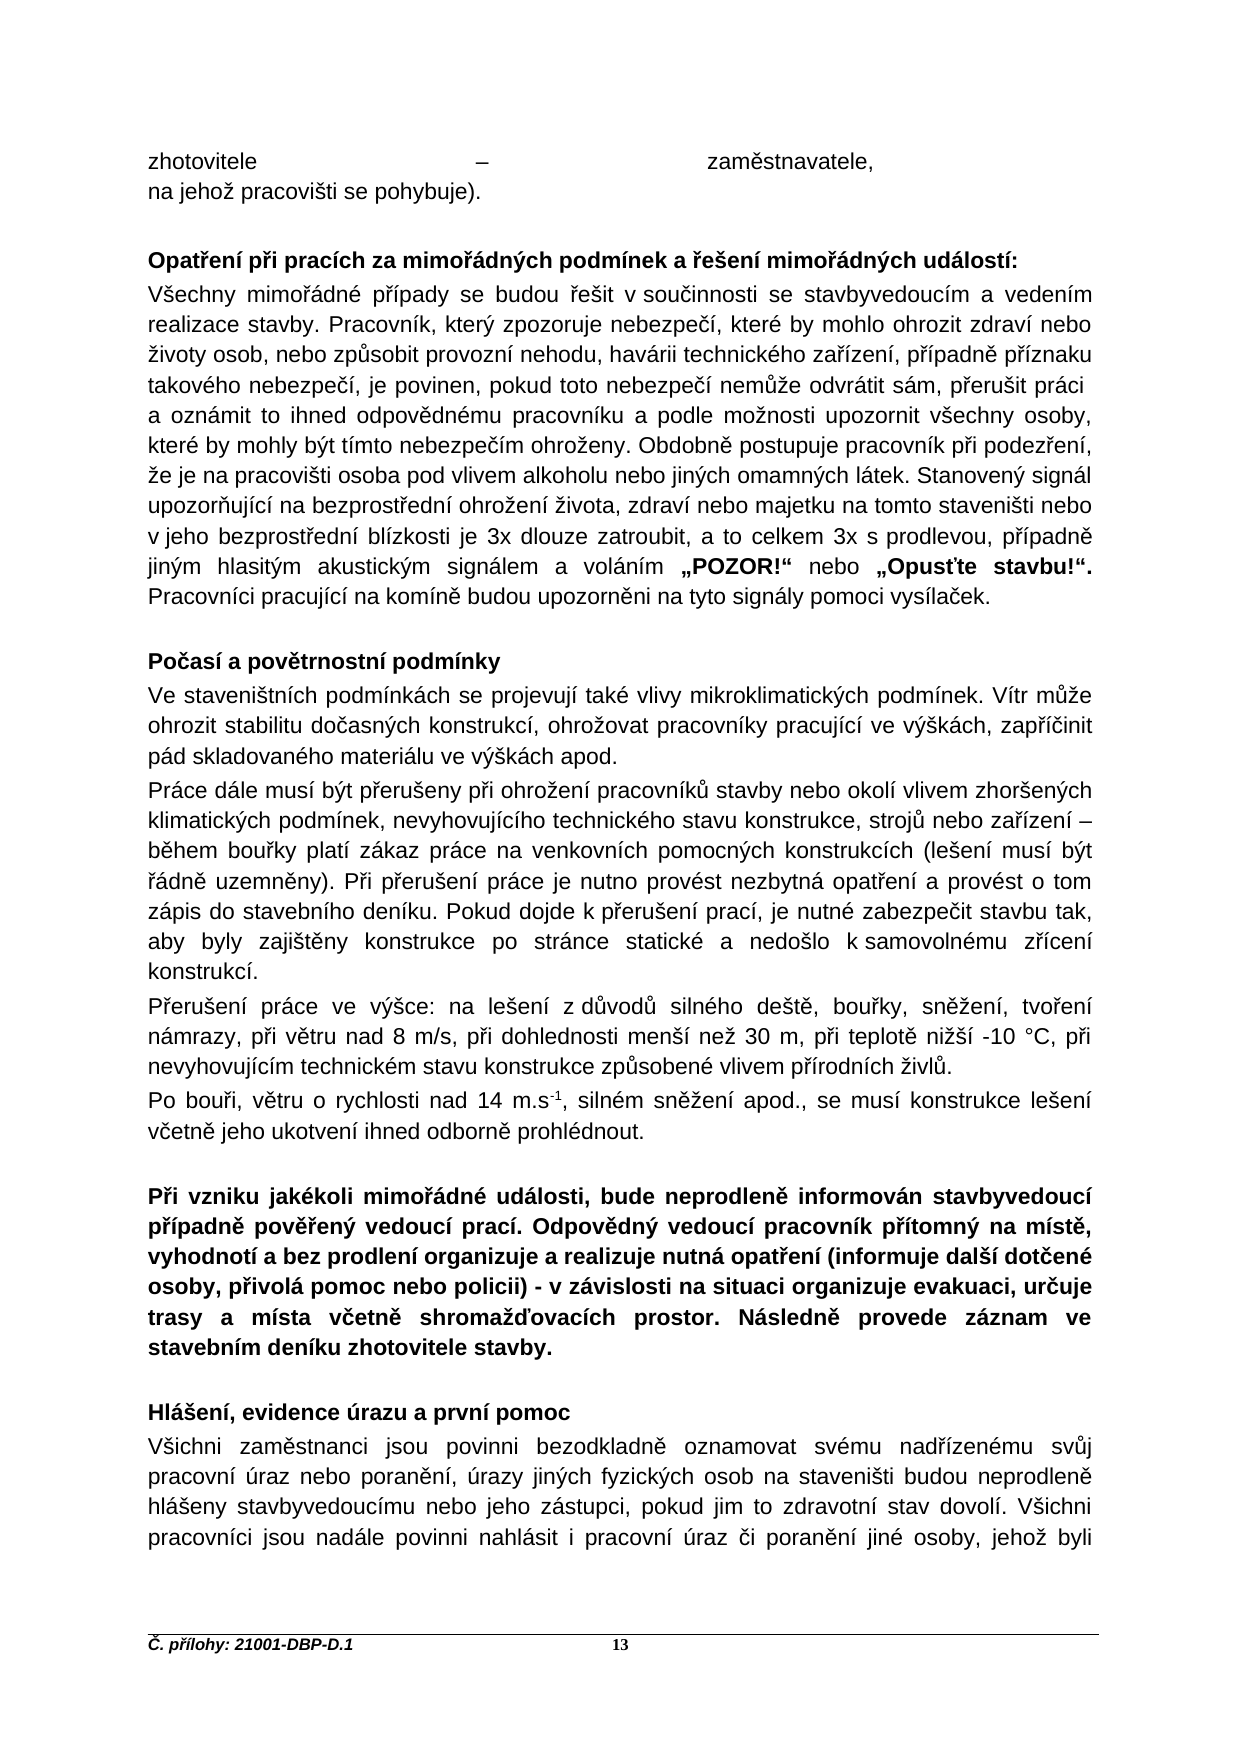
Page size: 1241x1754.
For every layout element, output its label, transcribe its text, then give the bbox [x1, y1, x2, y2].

text Práce dále musí být přerušeny při ohrožení pracovníků stavby nebo okolí vlivem zhoršených klimatických podmínek, nevyhovujícího technického stavu konstrukce, strojů nebo zařízení – během bouřky platí zákaz práce na venkovních pomocných konstrukcích (lešení musí být řádně uzemněny). Při přerušení práce je nutno provést nezbytná opatření a provést o tom zápis do stavebního deníku. Pokud dojde k přerušení prací, je nutné zabezpečit stavbu tak, aby byly zajištěny konstrukce po stránce statické a nedošlo k samovolnému zřícení konstrukcí. [148, 777, 1093, 985]
text Přerušení práce ve výšce: na lešení z důvodů silného deště, bouřky, sněžení, tvoření námrazy, při větru nad 8 m/s, při dohlednosti menší než 30 m, při teplotě nižší -10 °C, při nevyhovujícím technickém stavu konstrukce způsobené vlivem přírodních živlů. [148, 993, 1093, 1079]
text Všechny mimořádné případy se budou řešit v součinnosti se stavbyvedoucím a vedením realizace stavby. Pracovník, který zpozoruje nebezpečí, které by mohlo ohrozit zdraví nebo životy osob, nebo způsobit provozní nehodu, havárii technického zařízení, případně příznaku takového nebezpečí, je povinen, pokud toto nebezpečí nemůže odvrátit sám, přerušit práci a oznámit to ihned odpovědnému pracovníku a podle možnosti upozornit všechny osoby, které by mohly být tímto nebezpečím ohroženy. Obdobně postupuje pracovník při podezření, že je na pracovišti osoba pod vlivem alkoholu nebo jiných omamných látek. Stanovený signál upozorňující na bezprostřední ohrožení života, zdraví nebo majetku na tomto staveništi nebo v jeho bezprostřední blízkosti je 3x dlouze zatroubit, a to celkem 3x s prodlevou, případně jiným hlasitým akustickým signálem a voláním „POZOR!“ nebo „Opusťte stavbu!“. Pracovníci pracující na komíně budou upozorněni na tyto signály pomoci vysílaček. [148, 281, 1093, 609]
text Po bouři, větru o rychlosti nad 14 m.s-1, silném sněžení apod., se musí konstrukce lešení včetně jeho ukotvení ihned odborně prohlédnout. [148, 1087, 1093, 1144]
text Opatření při pracích za mimořádných podmínek a řešení mimořádných událostí: [148, 247, 1094, 273]
text Hlášení, evidence úrazu a první pomoc [148, 1398, 1094, 1425]
text Při vzniku jakékoli mimořádné události, bude neprodleně informován stavbyvedoucí případně pověřený vedoucí prací. Odpovědný vedoucí pracovník přítomný na místě, vyhodnotí a bez prodlení organizuje a realizuje nutná opatření (informuje další dotčené osoby, přivolá pomoc nebo policii) - v závislosti na situaci organizuje evakuaci, určuje trasy a místa včetně shromažďovacích prostor. Následně provede záznam ve stavebním deníku zhotovitele stavby. [148, 1183, 1093, 1360]
text Ve staveništních podmínkách se projevují také vlivy mikroklimatických podmínek. Vítr může ohrozit stabilitu dočasných konstrukcí, ohrožovat pracovníky pracující ve výškách, zapříčinit pád skladovaného materiálu ve výškách apod. [148, 682, 1093, 769]
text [148, 148, 1093, 204]
text Počasí a povětrnostní podmínky [148, 648, 1094, 674]
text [148, 1433, 1093, 1550]
